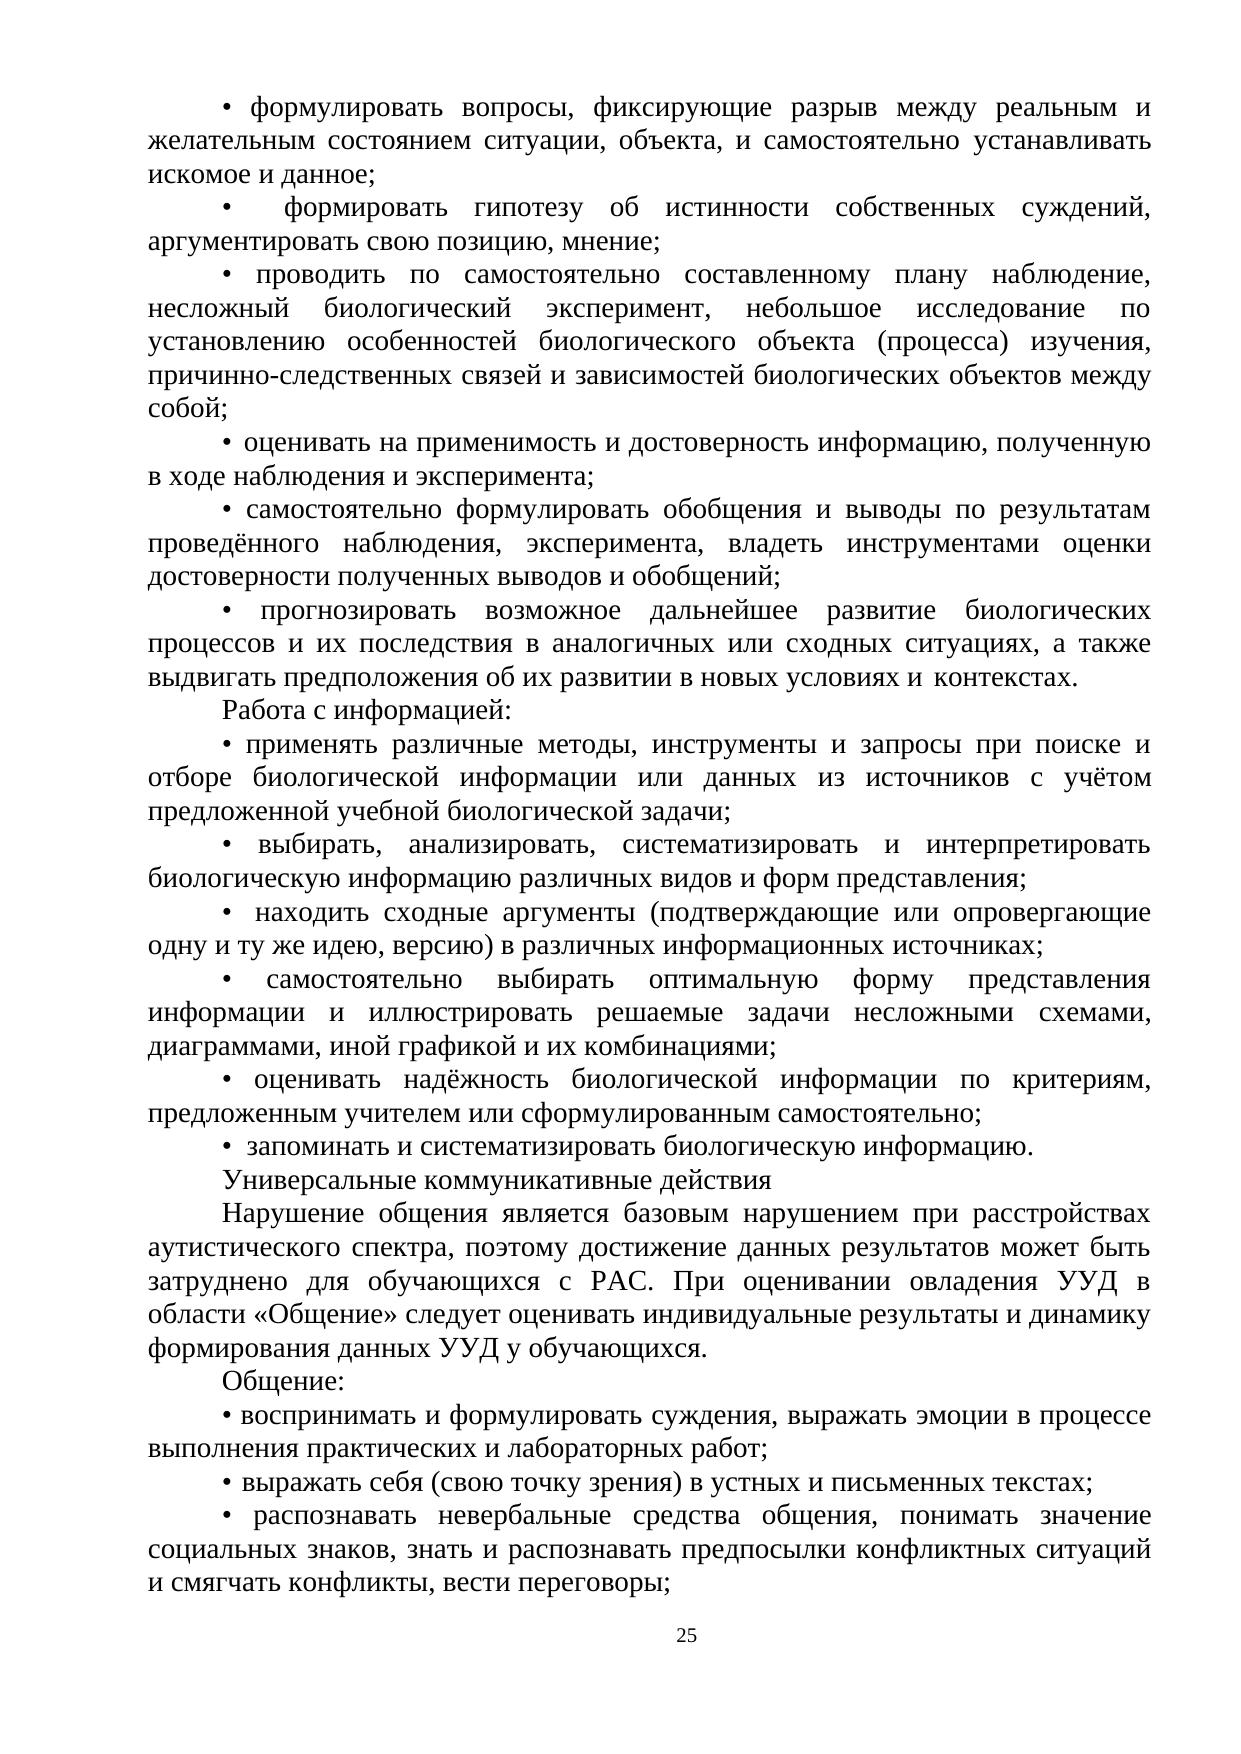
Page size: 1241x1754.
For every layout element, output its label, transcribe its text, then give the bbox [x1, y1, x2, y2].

text Универсальные коммуникативные действия [148, 1162, 1152, 1196]
text Работа с информацией: [148, 692, 1152, 726]
text • воспринимать и формулировать суждения, выражать эмоции в процессе выполнения практических и лабораторных работ; [148, 1397, 1152, 1464]
text • применять различные методы, инструменты и запросы при поиске и отборе биологической информации или данных из источников с учётом предложенной учебной биологической задачи; [148, 726, 1152, 827]
text • оценивать надёжность биологической информации по критериям, предложенным учителем или сформулированным самостоятельно; [148, 1061, 1152, 1128]
text • самостоятельно формулировать обобщения и выводы по результатам проведённого наблюдения, эксперимента, владеть инструментами оценки достоверности полученных выводов и обобщений; [148, 491, 1152, 592]
text • запоминать и систематизировать биологическую информацию. [148, 1128, 1152, 1162]
text • находить сходные аргументы (подтверждающие или опровергающие одну и ту же идею, версию) в различных информационных источниках; [148, 894, 1152, 961]
text • прогнозировать возможное дальнейшее развитие биологических процессов и их последствия в аналогичных или сходных ситуациях, а также выдвигать предположения об их развитии в новых условиях и контекстах. [148, 592, 1152, 692]
text • формировать гипотезу об истинности собственных суждений, аргументировать свою позицию, мнение; [148, 189, 1152, 256]
text • проводить по самостоятельно составленному плану наблюдение, несложный биологический эксперимент, небольшое исследование по установлению особенностей биологического объекта (процесса) изучения, причинно-следственных связей и зависимостей биологических объектов между собой; [148, 256, 1152, 424]
text Нарушение общения является базовым нарушением при расстройствах аутистического спектра, поэтому достижение данных результатов может быть затруднено для обучающихся с РАС. При оценивании овладения УУД в области «Общение» следует оценивать индивидуальные результаты и динамику формирования данных УУД у обучающихся. [148, 1196, 1152, 1363]
text • распознавать невербальные средства общения, понимать значение социальных знаков, знать и распознавать предпосылки конфликтных ситуаций и смягчать конфликты, вести переговоры; [148, 1497, 1152, 1598]
text • формулировать вопросы, фиксирующие разрыв между реальным и желательным состоянием ситуации, объекта, и самостоятельно устанавливать искомое и данное; [148, 89, 1152, 189]
text • выражать себя (свою точку зрения) в устных и письменных текстах; [148, 1464, 1152, 1497]
text Общение: [148, 1363, 1152, 1397]
text • самостоятельно выбирать оптимальную форму представления информации и иллюстрировать решаемые задачи несложными схемами, диаграммами, иной графикой и их комбинациями; [148, 961, 1152, 1061]
text • оценивать на применимость и достоверность информацию, полученную в ходе наблюдения и эксперимента; [148, 424, 1152, 491]
text • выбирать, анализировать, систематизировать и интерпретировать биологическую информацию различных видов и форм представления; [148, 827, 1152, 894]
